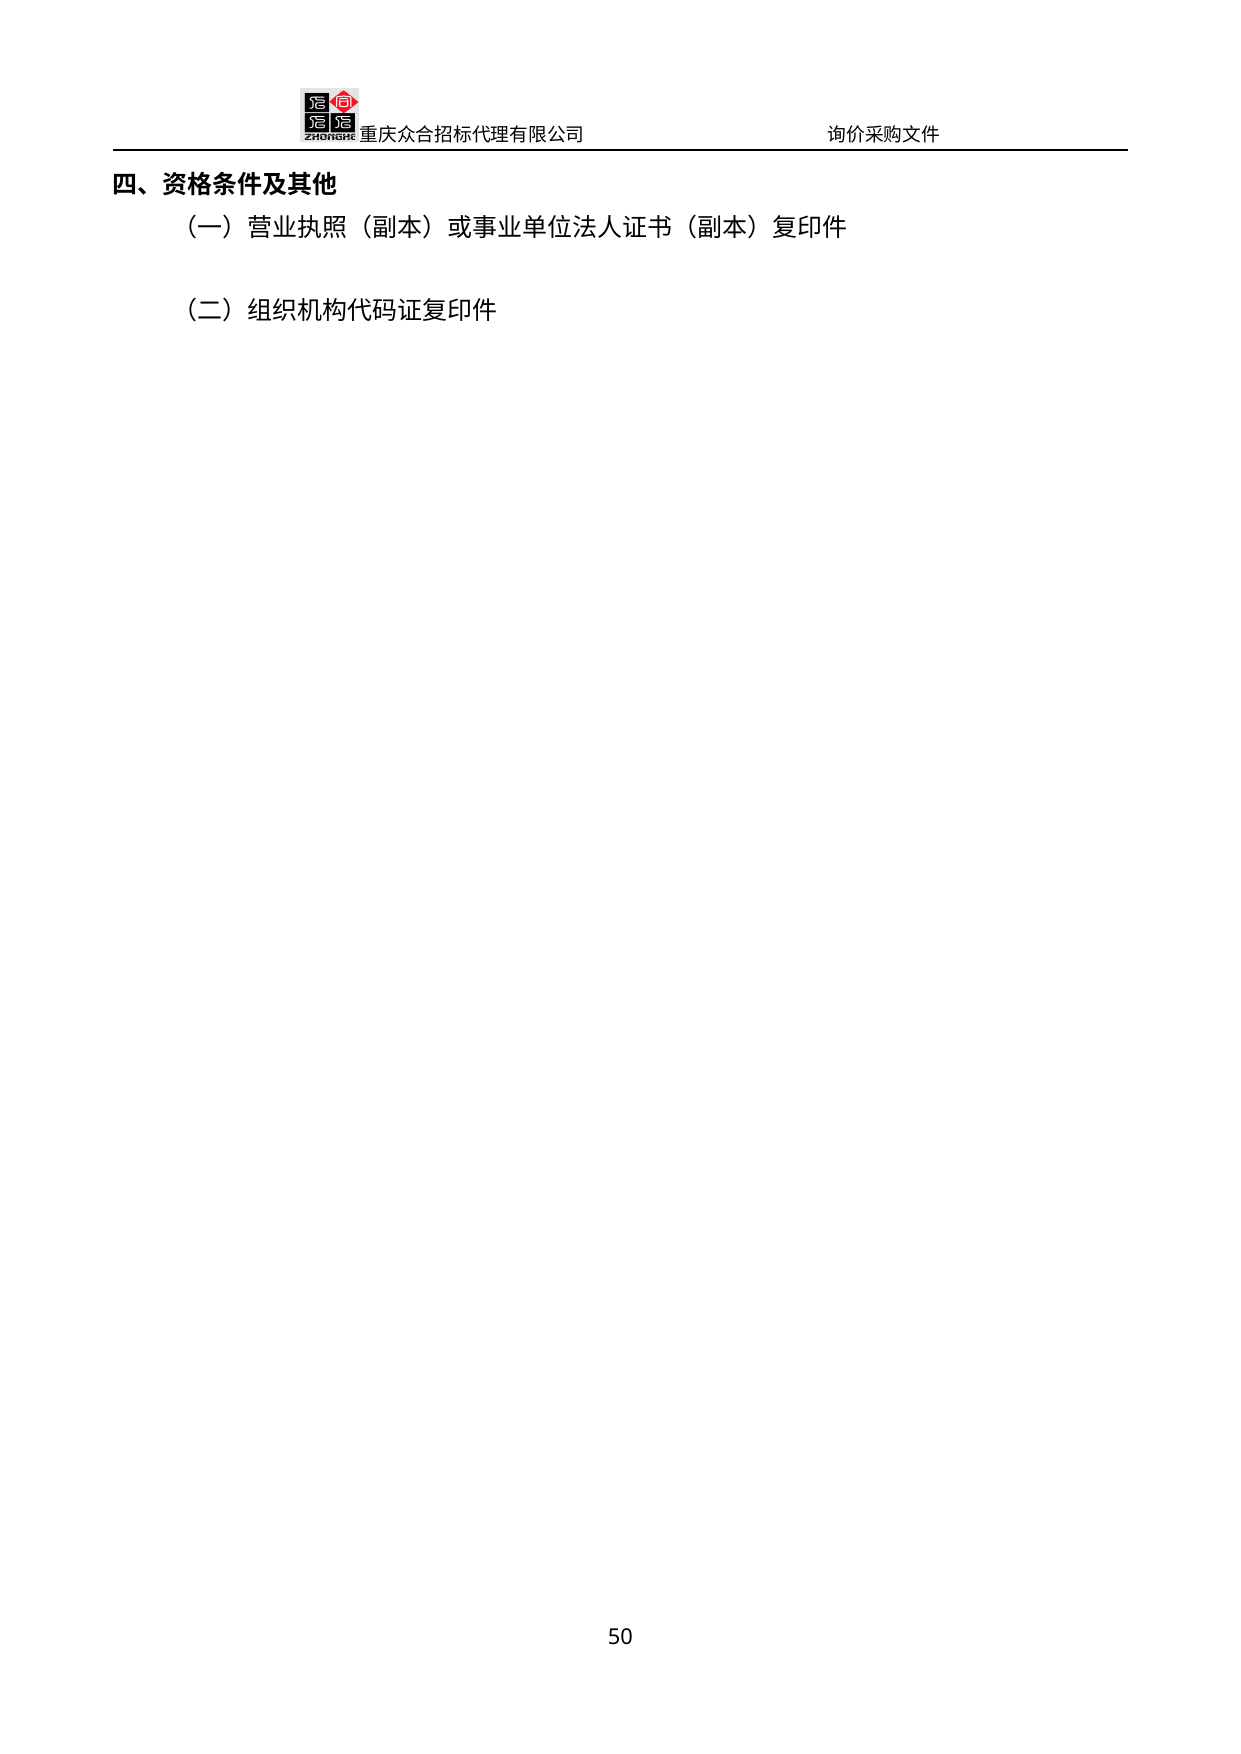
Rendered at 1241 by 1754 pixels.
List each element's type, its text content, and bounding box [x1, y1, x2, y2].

picture [300, 88, 360, 142]
text （二）组织机构代码证复印件 [112, 286, 1128, 328]
subtitle 四、资格条件及其他 [112, 163, 1128, 203]
text （一）营业执照（副本）或事业单位法人证书（副本）复印件 [112, 203, 1128, 244]
